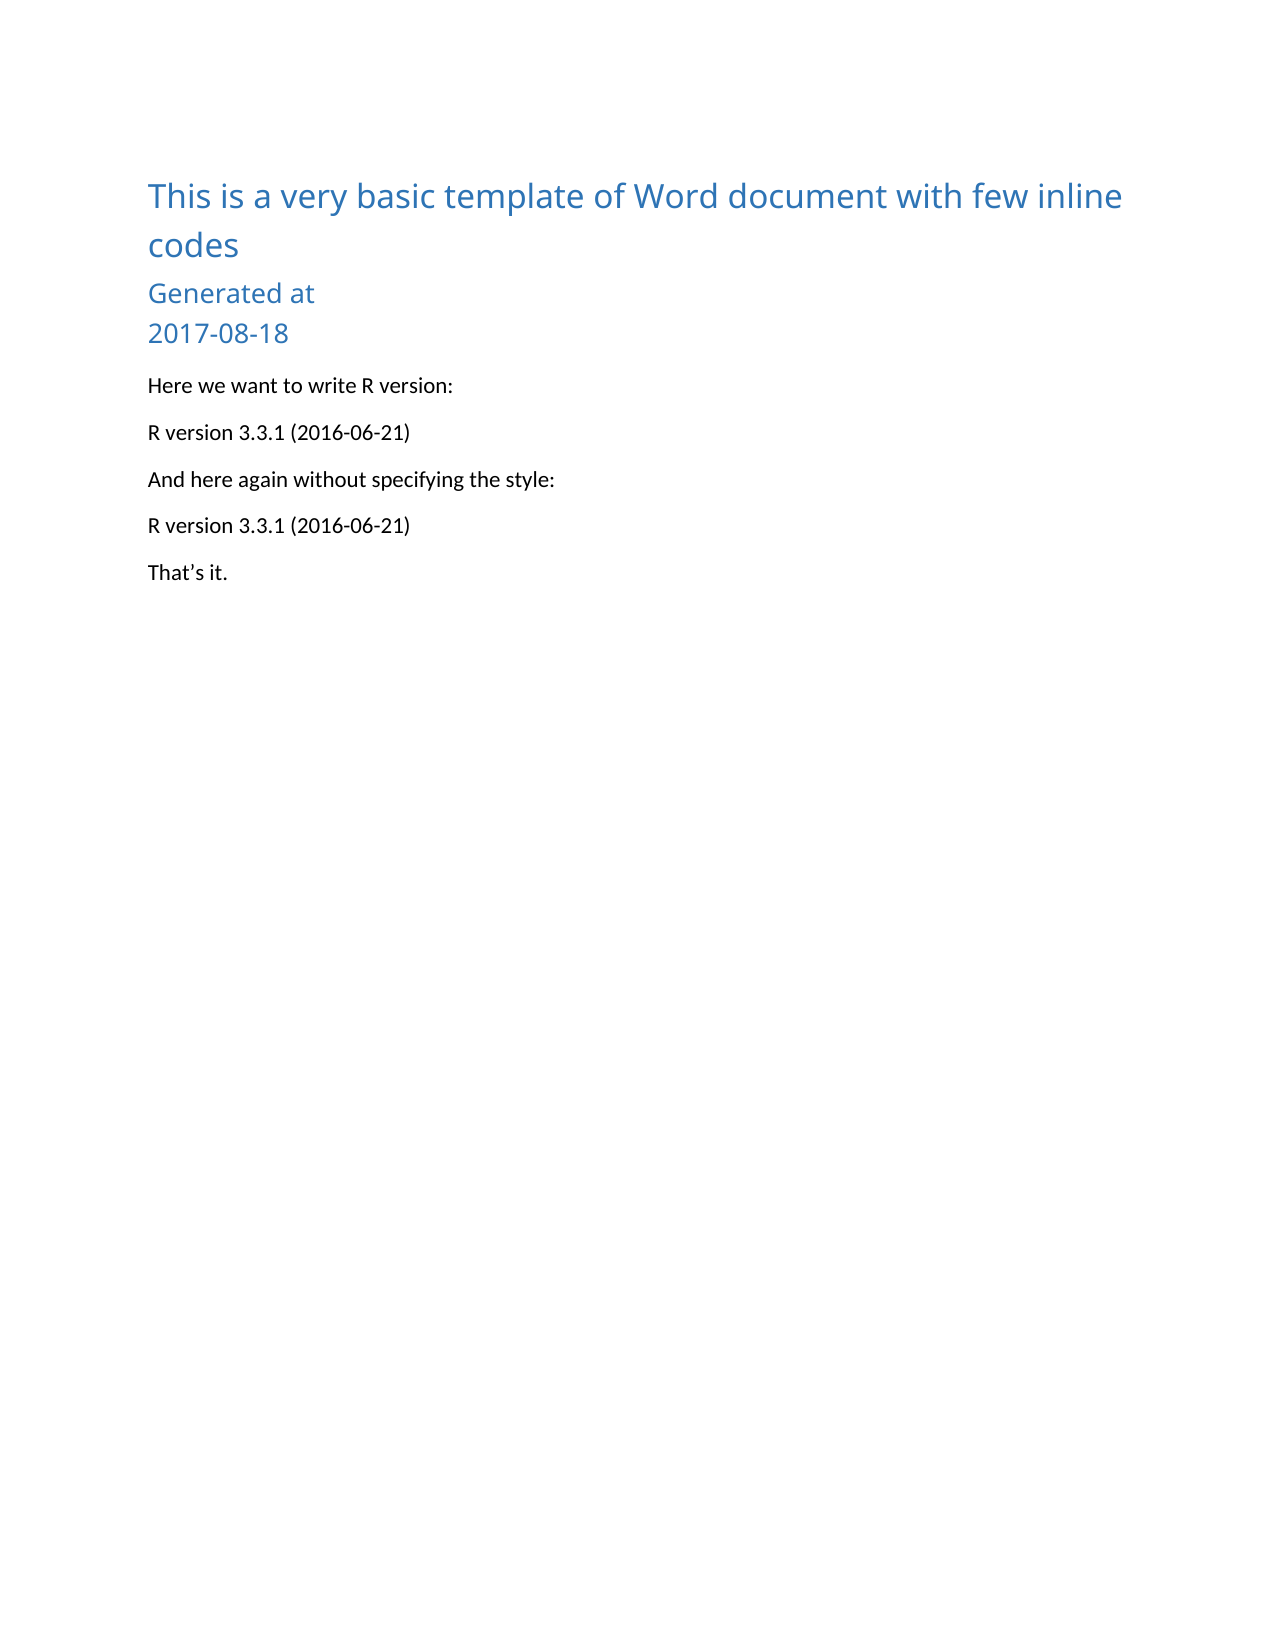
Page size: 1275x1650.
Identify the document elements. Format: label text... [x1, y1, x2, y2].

text And here again without specifying the style: [148, 465, 1127, 493]
text That’s it. [148, 558, 1127, 586]
text 2017-08-18 [148, 314, 1127, 351]
text R version 3.3.1 (2016-06-21) [148, 512, 1127, 539]
text R version 3.3.1 (2016-06-21) [148, 418, 1127, 446]
subtitle Generated at [148, 275, 1127, 312]
text Here we want to write R version: [148, 371, 1127, 399]
subtitle This is a very basic template of Word document with few inline codes [148, 173, 1127, 267]
